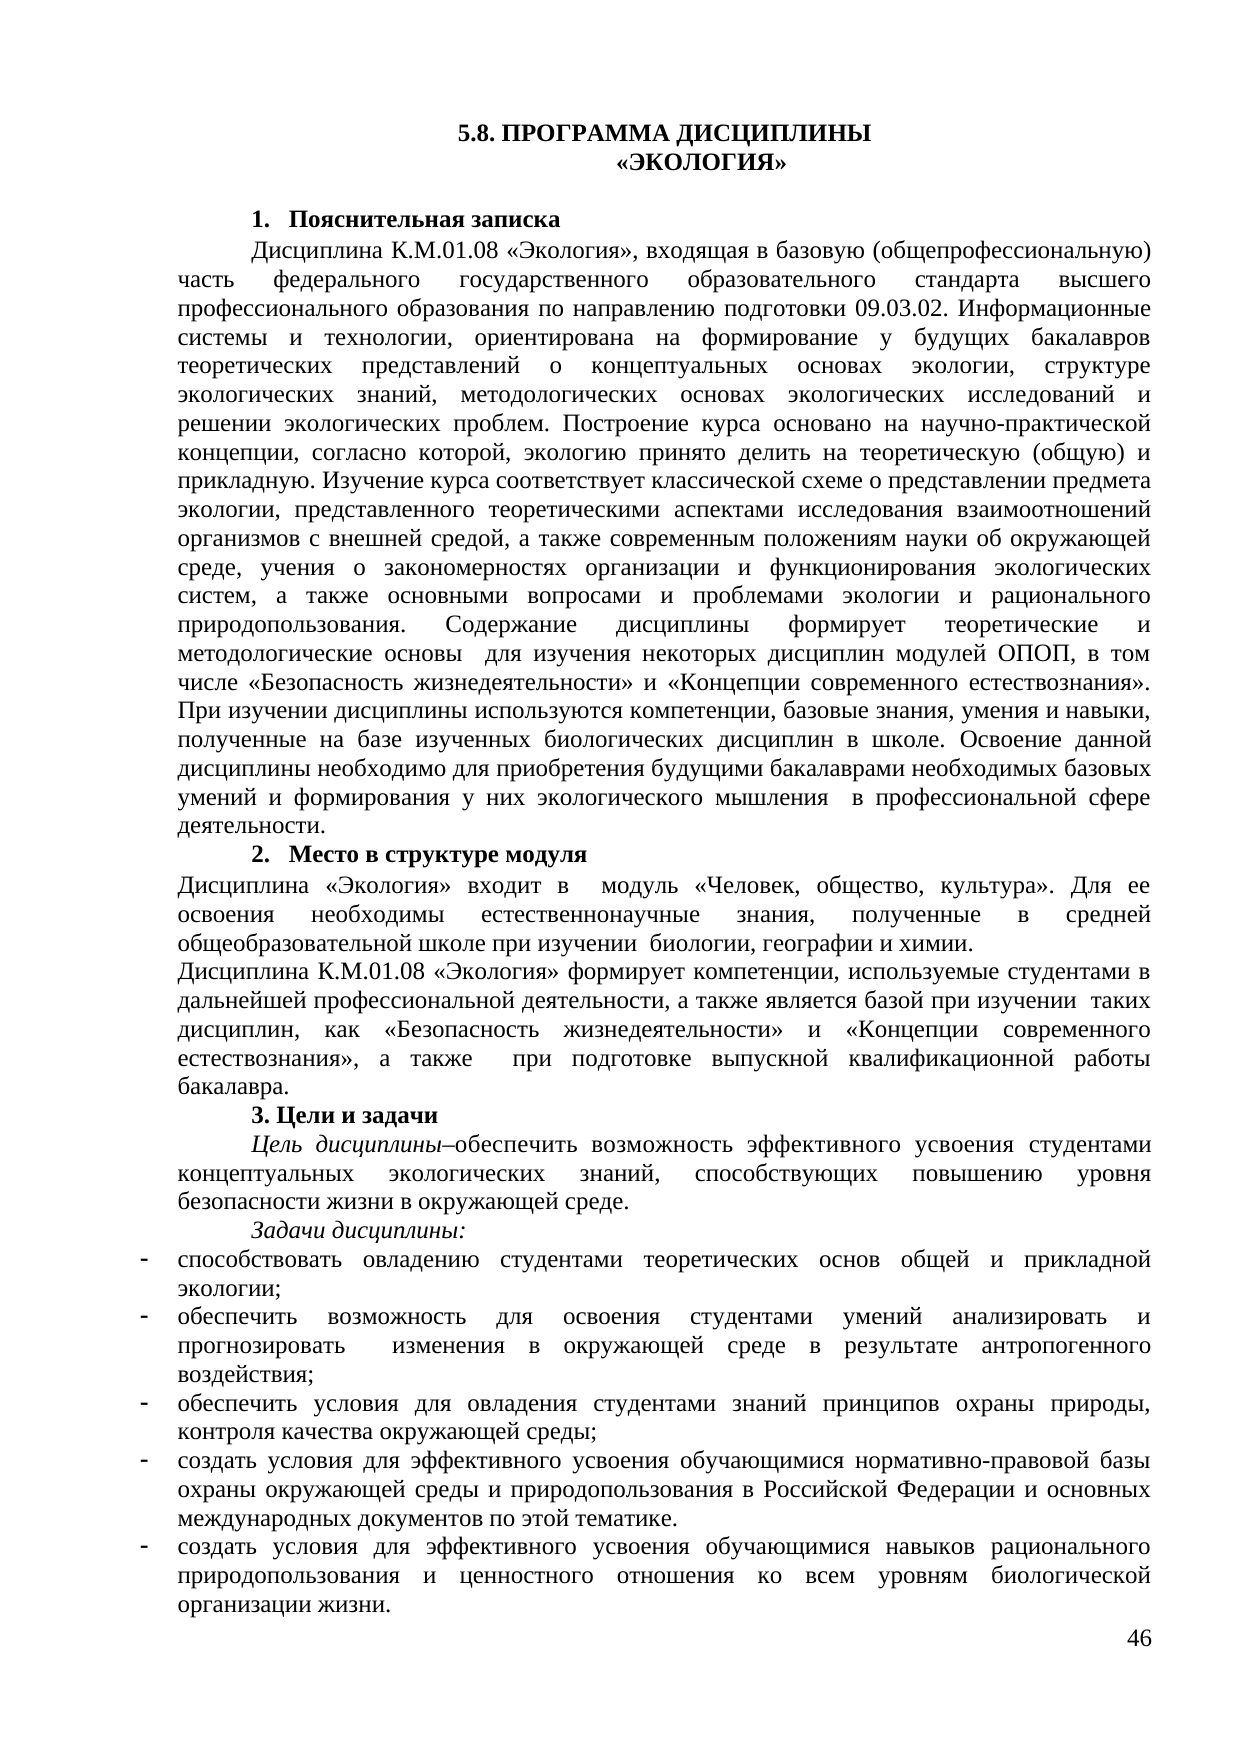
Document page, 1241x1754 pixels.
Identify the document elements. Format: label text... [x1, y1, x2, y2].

list обеспечить условия для овладения студентами знаний принципов охраны природы, контроля качества окружающей среды; [140, 1388, 1152, 1445]
text 3. Цели и задачи [177, 1100, 1152, 1129]
list Пояснительная записка [251, 204, 1152, 233]
list создать условия для эффективного усвоения обучающимися навыков рационального природопользования и ценностного отношения ко всем уровням биологической организации жизни. [140, 1531, 1152, 1618]
list обеспечить возможность для освоения студентами умений анализировать и прогнозировать изменения в окружающей среде в результате антропогенного воздействия; [140, 1301, 1152, 1388]
list создать условия для эффективного усвоения обучающимися нормативно-правовой базы охраны окружающей среды и природопользования в Российской Федерации и основных международных документов по этой тематике. [140, 1445, 1152, 1531]
text Задачи дисциплины: [177, 1215, 1152, 1244]
text Цель дисциплины–обеспечить возможность эффективного усвоения студентами концептуальных экологических знаний, способствующих повышению уровня безопасности жизни в окружающей среде. [177, 1129, 1152, 1215]
text «ЭКОЛОГИЯ» [177, 147, 1152, 176]
text Дисциплина «Экология» входит в модуль «Человек, общество, культура». Для ее освоения необходимы естественнонаучные знания, полученные в средней общеобразовательной школе при изучении биологии, географии и химии. [177, 870, 1152, 956]
text Дисциплина К.М.01.08 «Экология», входящая в базовую (общепрофессиональную) часть федерального государственного образовательного стандарта высшего профессионального образования по направлению подготовки 09.03.02. Информационные системы и технологии, ориентирована на формирование у будущих бакалавров теоретических представлений о концептуальных основах экологии, структуре экологических знаний, методологических основах экологических исследований и решении экологических проблем. Построение курса основано на научно-практической концепции, согласно которой, экологию принято делить на теоретическую (общую) и прикладную. Изучение курса соответствует классической схеме о представлении предмета экологии, представленного теоретическими аспектами исследования взаимоотношений организмов с внешней средой, а также современным положениям науки об окружающей среде, учения о закономерностях организации и функционирования экологических систем, а также основными вопросами и проблемами экологии и рационального природопользования. Содержание дисциплины формирует теоретические и методологические основы для изучения некоторых дисциплин модулей ОПОП, в том числе «Безопасность жизнедеятельности» и «Концепции современного естествознания». При изучении дисциплины используются компетенции, базовые знания, умения и навыки, полученные на базе изученных биологических дисциплин в школе. Освоение данной дисциплины необходимо для приобретения будущими бакалаврами необходимых базовых умений и формирования у них экологического мышления в профессиональной сфере деятельности. [177, 235, 1152, 839]
text Дисциплина К.М.01.08 «Экология» формирует компетенции, используемые студентами в дальнейшей профессиональной деятельности, а также является базой при изучении таких дисциплин, как «Безопасность жизнедеятельности» и «Концепции современного естествознания», а также при подготовке выпускной квалификационной работы бакалавра. [177, 956, 1152, 1100]
text 5.8. ПРОГРАММА ДИСЦИПЛИНЫ [177, 118, 1152, 147]
list способствовать овладению студентами теоретических основ общей и прикладной экологии; [140, 1244, 1152, 1301]
list Место в структуре модуля [251, 839, 1152, 868]
